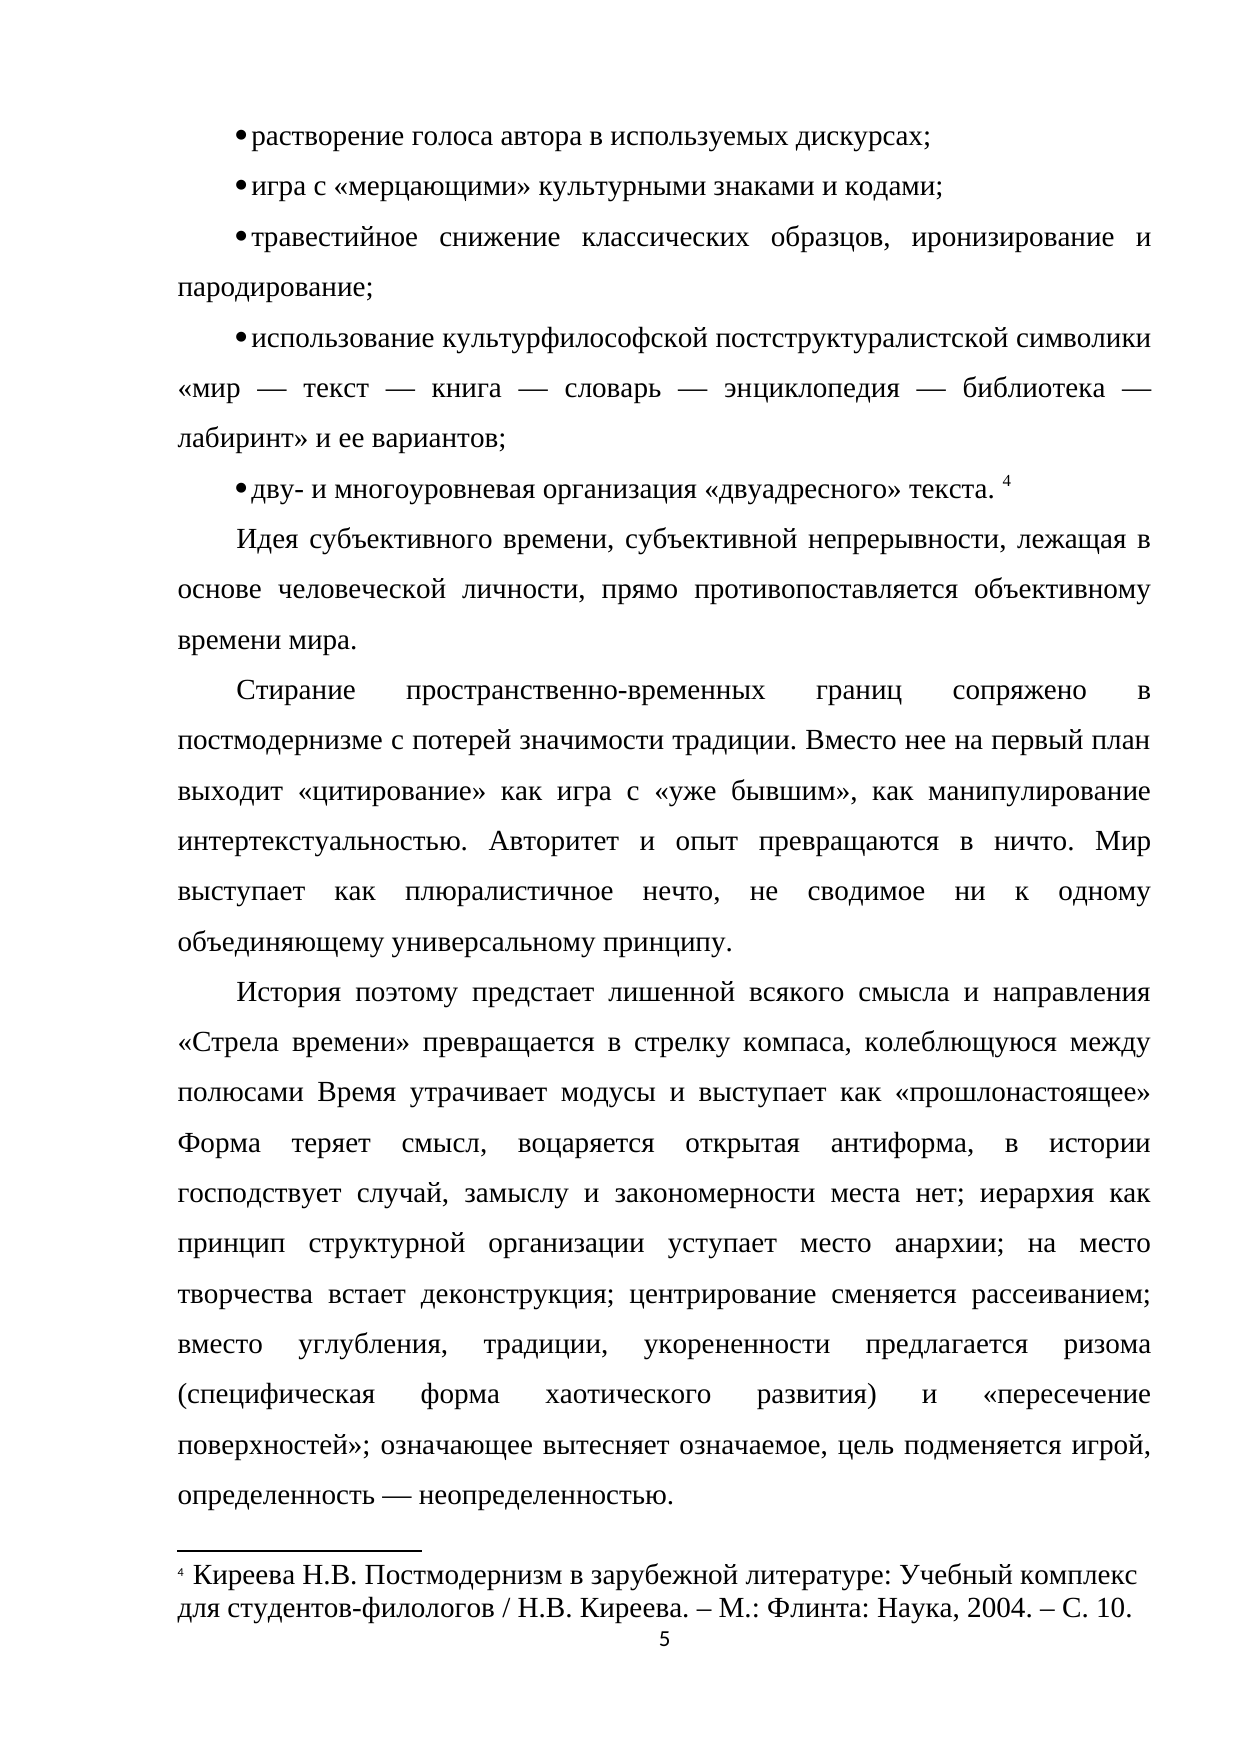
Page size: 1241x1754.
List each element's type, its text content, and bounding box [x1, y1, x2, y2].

text Стирание пространственно-временных границ сопряжено в постмодернизме с потерей значимости традиции. Вместо нее на первый план выходит «цитирование» как игра с «уже бывшим», как манипулирование интертекстуальностью. Авторитет и опыт превращаются в ничто. Мир выступает как плюралистичное нечто, не сводимое ни к одному объединяющему универсальному принципу. [177, 672, 1152, 957]
text Идея субъективного времени, субъективной непрерывности, лежащая в основе человеческой личности, прямо противопоставляется объективному времени мира. [177, 521, 1152, 655]
list игра с «мерцающими» культурными знаками и кодами; [177, 168, 1152, 202]
list растворение голоса автора в используемых дискурсах; [177, 118, 1152, 152]
list травестийное снижение классических образцов, иронизирование и пародирование; [177, 219, 1152, 303]
list дву- и многоуровневая организация «двуадресного» текста. [177, 471, 1152, 504]
list использование культурфилософской постструктуралистской символики «мир — текст — книга — словарь — энциклопедия — библиотека — лабиринт» и ее вариантов; [177, 320, 1152, 454]
text История поэтому предстает лишенной всякого смысла и направления «Стрела времени» превращается в стрелку компаса, колеблющуюся между полюсами Время утрачивает модусы и выступает как «прошлонастоящее» Форма теряет смысл, воцаряется открытая антиформа, в истории господствует случай, замыслу и закономерности места нет; иерархия как принцип структурной организации уступает место анархии; на место творчества встает деконструкция; центрирование сменяется рассеиванием; вместо углубления, традиции, укорененности предлагается ризома (специфическая форма хаотического развития) и «пересечение поверхностей»; означающее вытесняет означаемое, цель подменяется игрой, определенность — неопределенностью. [177, 974, 1152, 1511]
